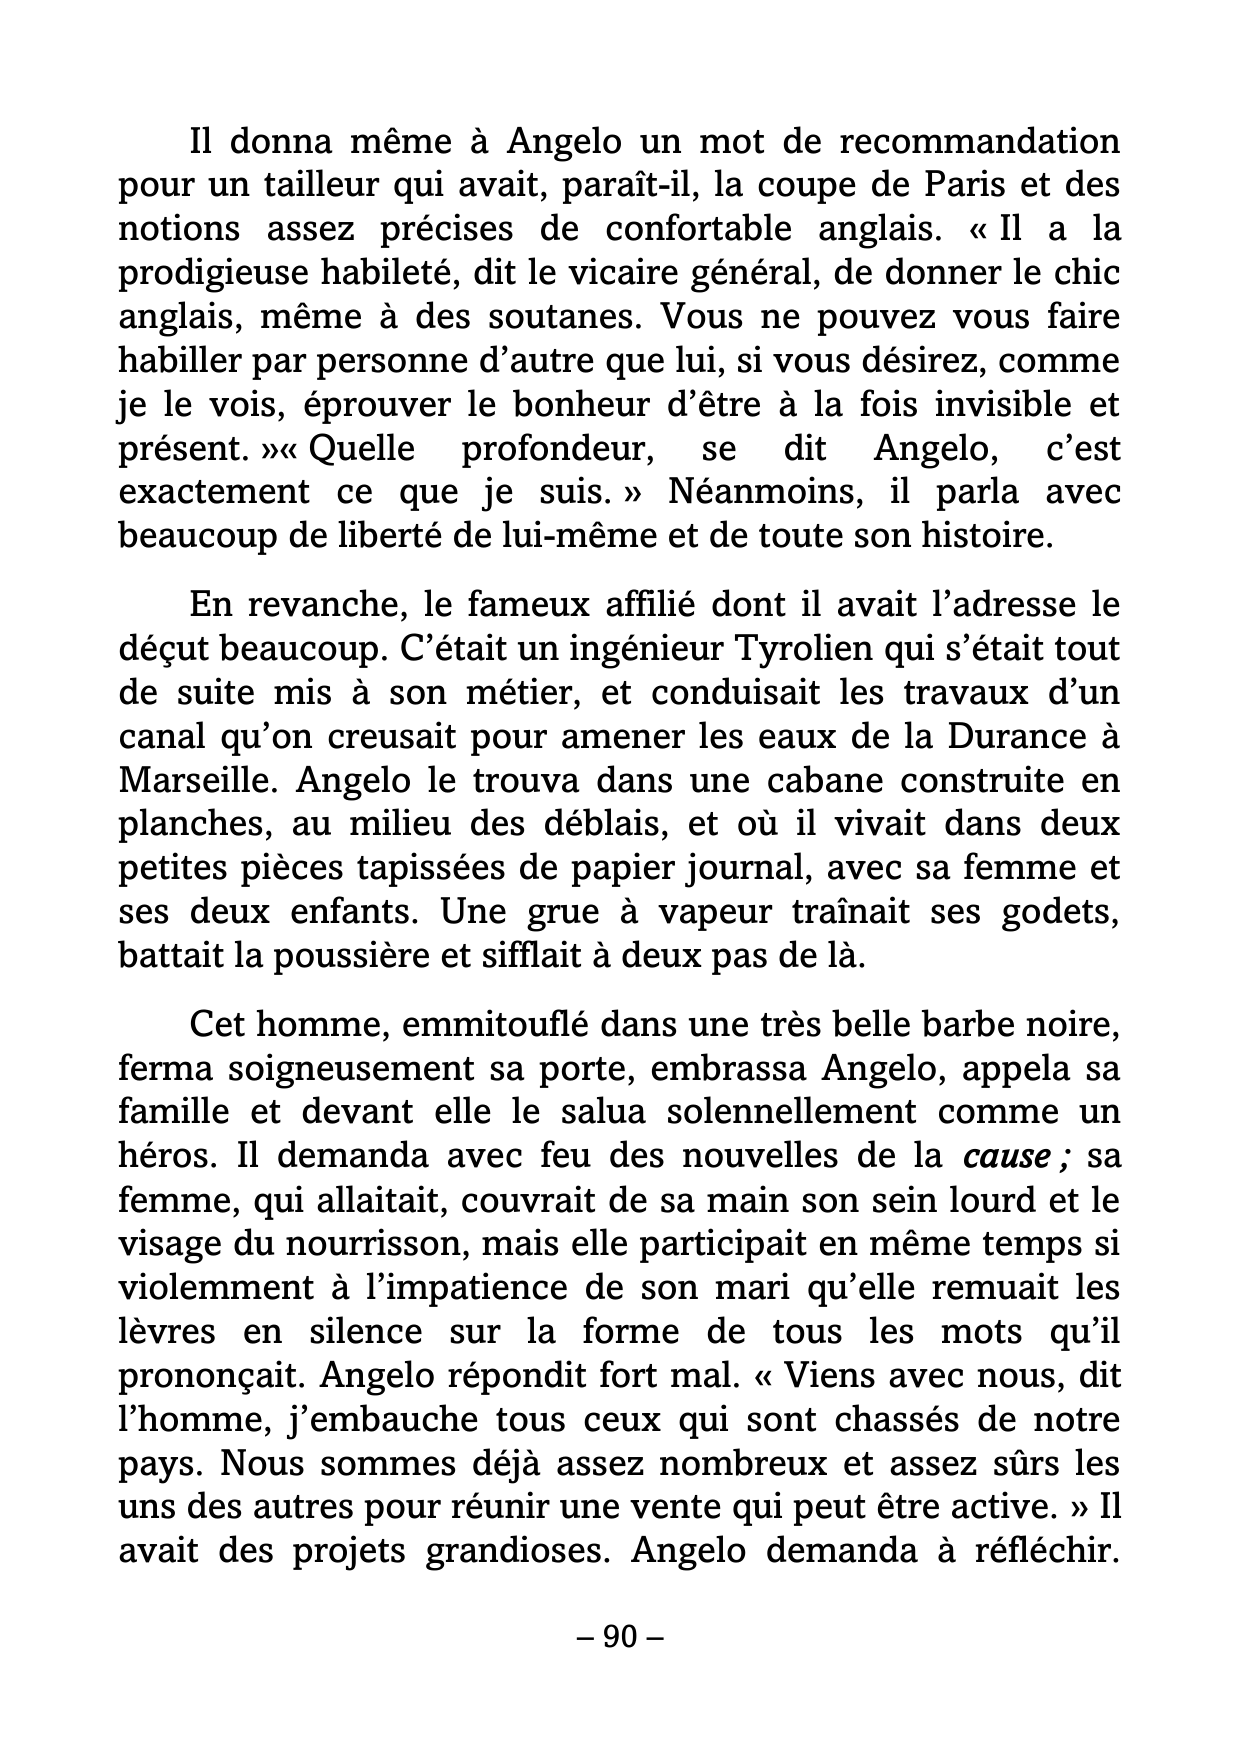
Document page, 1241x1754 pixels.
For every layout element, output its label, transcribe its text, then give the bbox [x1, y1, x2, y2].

text Il donna même à Angelo un mot de recommandation pour un tailleur qui avait, paraît-il, la coupe de Paris et des notions assez précises de confortable anglais. « Il a la prodigieuse habileté, dit le vicaire général, de donner le chic anglais, même à des soutanes. Vous ne pouvez vous faire habiller par personne d’autre que lui, si vous désirez, comme je le vois, éprouver le bonheur d’être à la fois invisible et présent. »« Quelle profondeur, se dit Angelo, c’est exactement ce que je suis. » Néanmoins, il parla avec beaucoup de liberté de lui-même et de toute son histoire. [118, 118, 1122, 557]
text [118, 1001, 1122, 1572]
text En revanche, le fameux affilié dont il avait l’adresse le déçut beaucoup. C’était un ingénieur Tyrolien qui s’était tout de suite mis à son métier, et conduisait les travaux d’un canal qu’on creusait pour amener les eaux de la Durance à Marseille. Angelo le trouva dans une cabane construite en planches, au milieu des déblais, et où il vivait dans deux petites pièces tapissées de papier journal, avec sa femme et ses deux enfants. Une grue à vapeur traînait ses godets, battait la poussière et sifflait à deux pas de là. [118, 582, 1122, 976]
